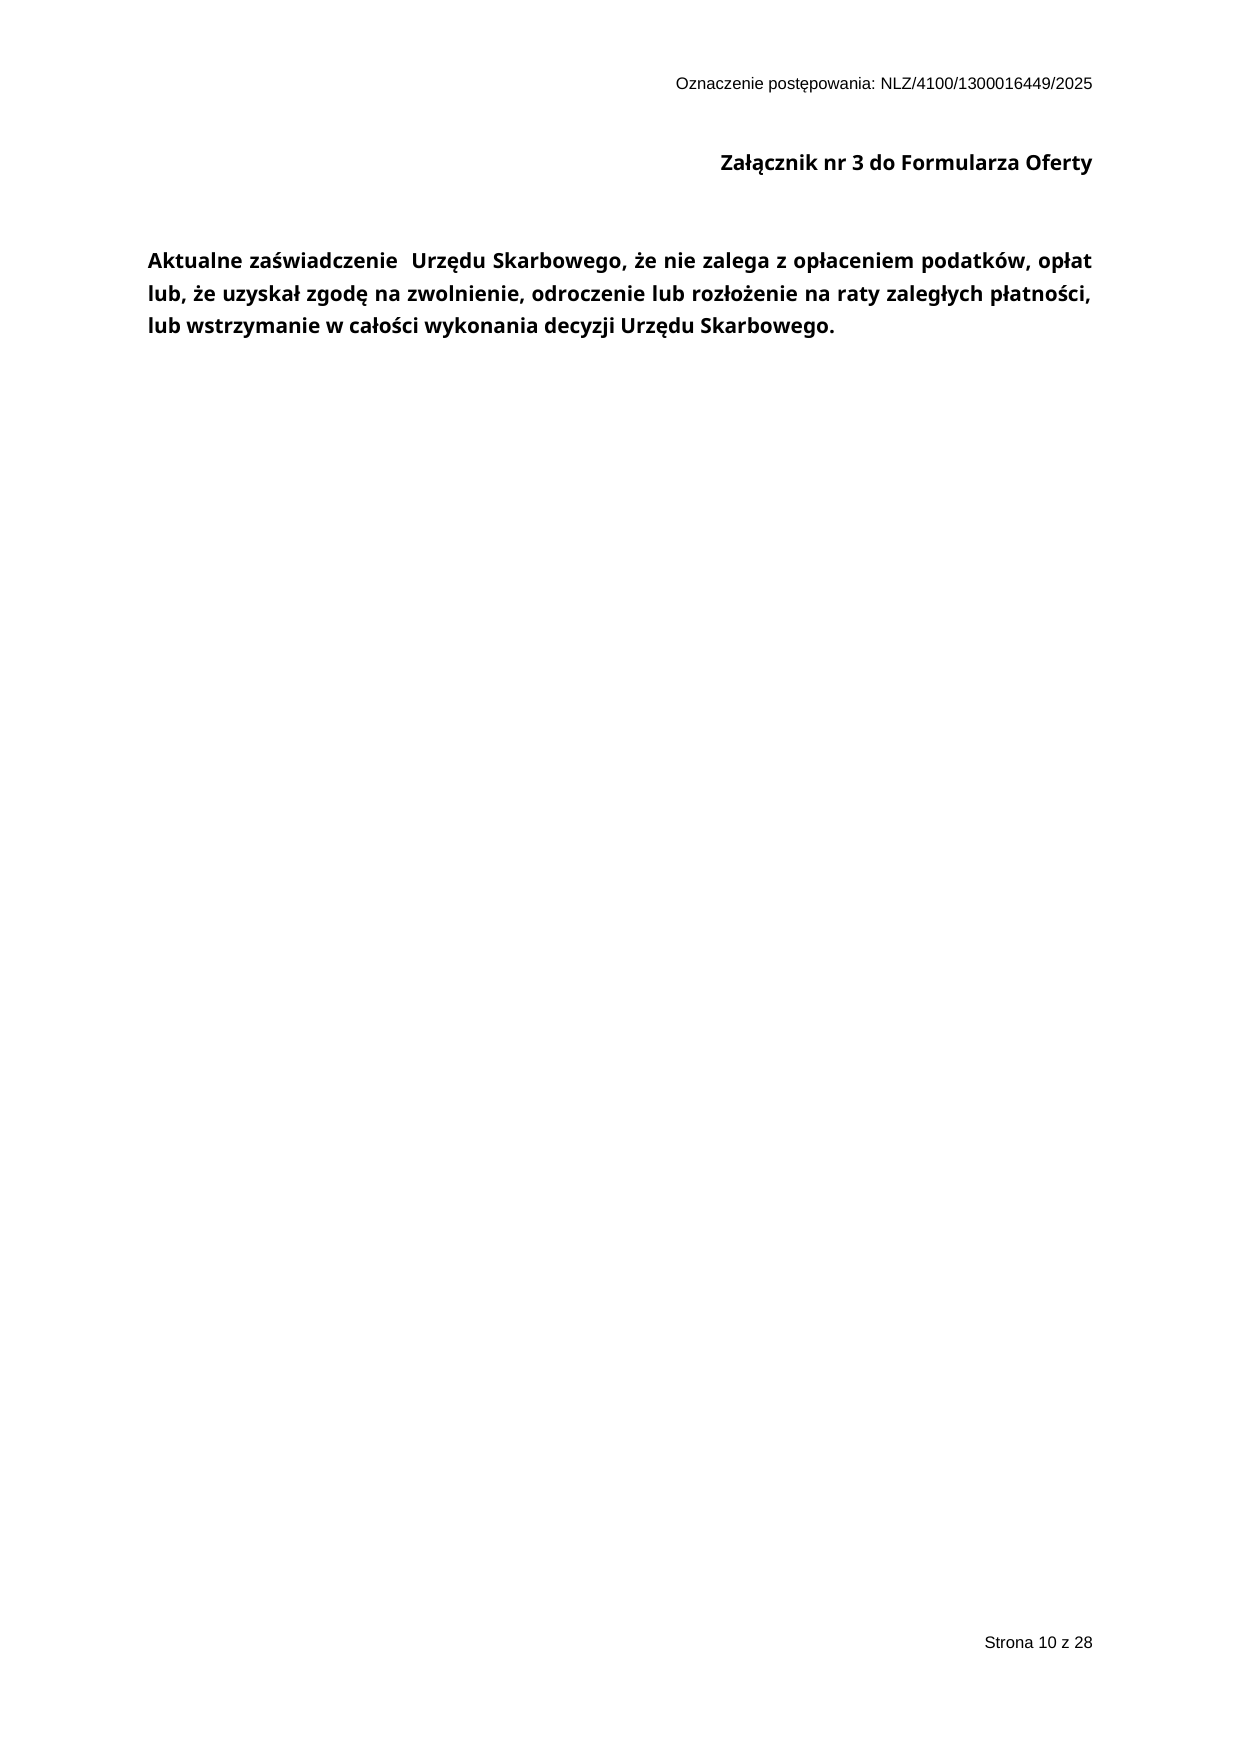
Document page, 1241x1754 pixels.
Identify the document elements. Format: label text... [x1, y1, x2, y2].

text Załącznik nr 3 do Formularza Oferty [148, 148, 1093, 176]
text Aktualne zaświadczenie Urzędu Skarbowego, że nie zalega z opłaceniem podatków, opłat lub, że uzyskał zgodę na zwolnienie, odroczenie lub rozłożenie na raty zaległych płatności, lub wstrzymanie w całości wykonania decyzji Urzędu Skarbowego. [148, 246, 1093, 340]
